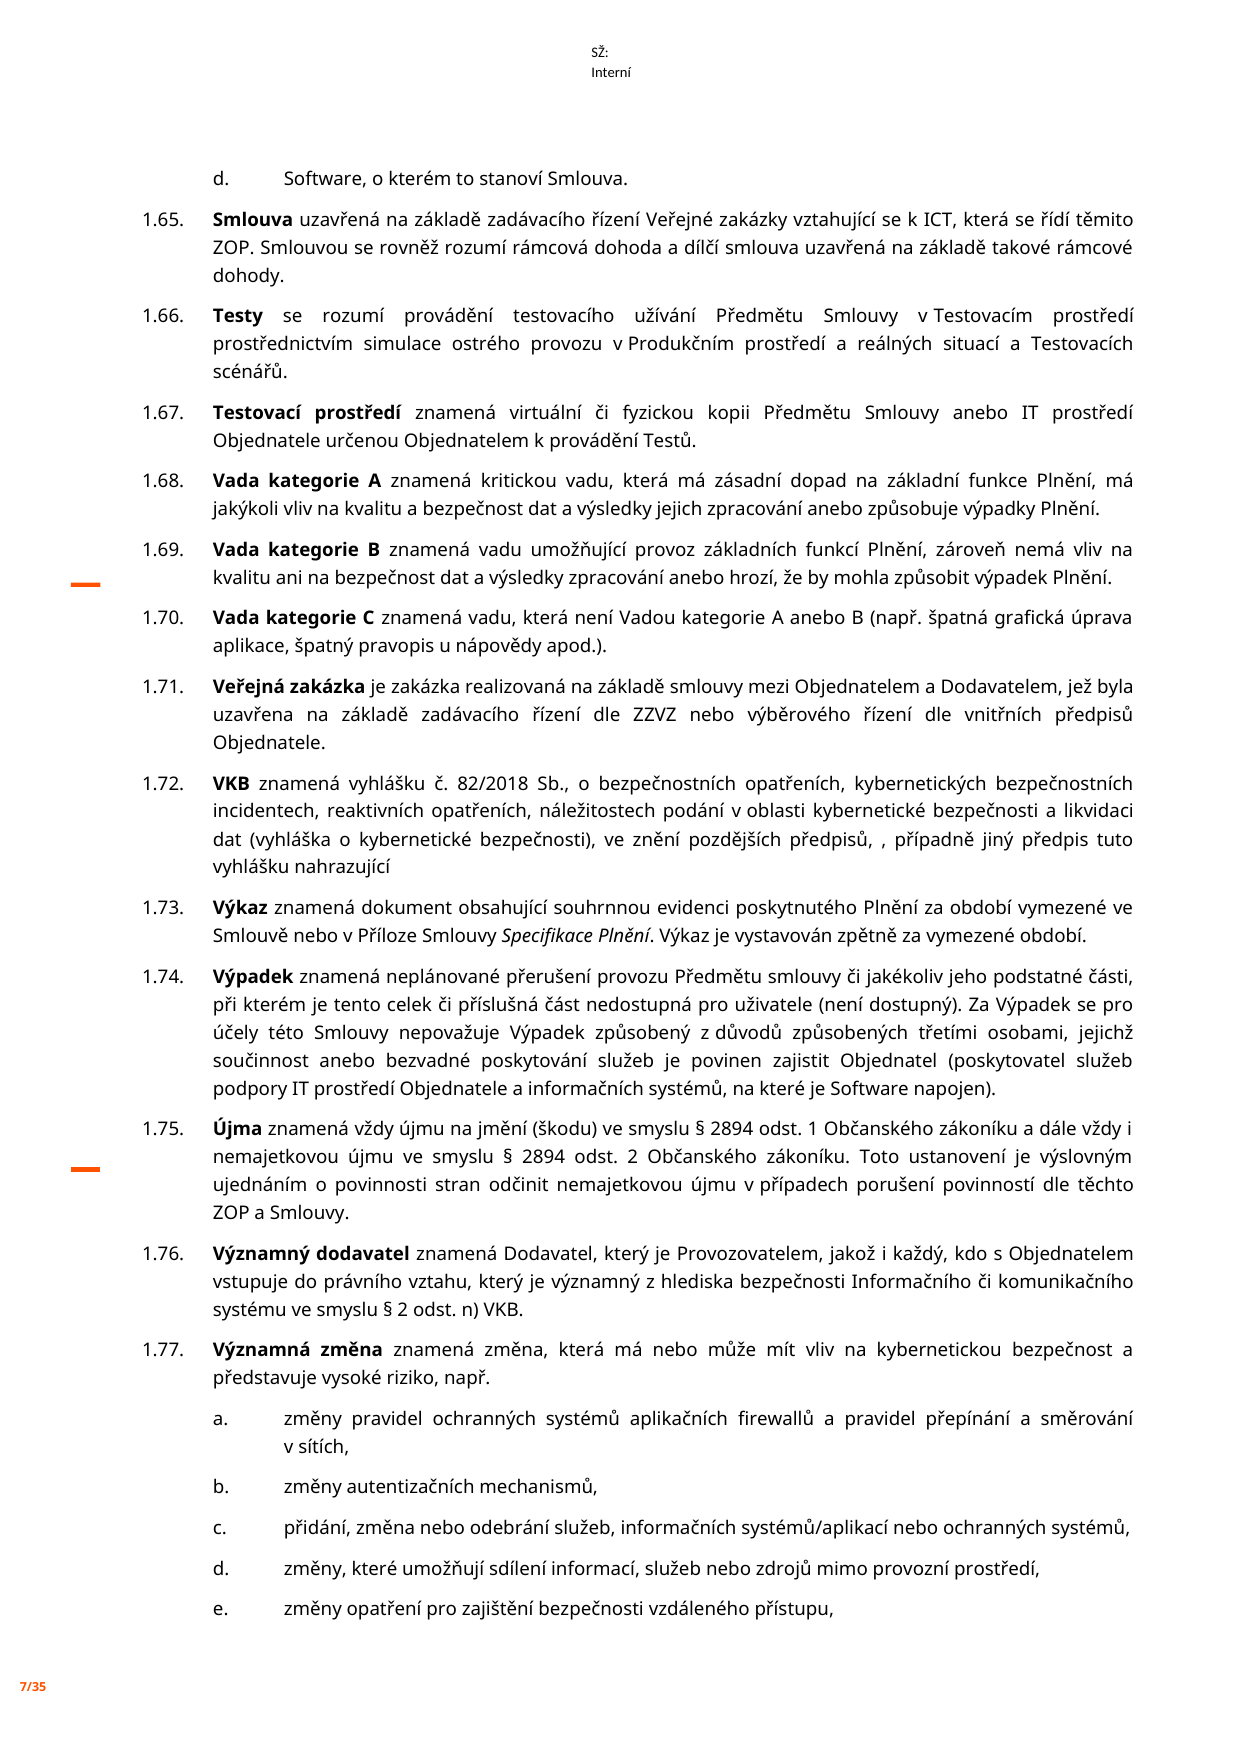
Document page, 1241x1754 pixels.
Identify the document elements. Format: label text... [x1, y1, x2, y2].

text Vada kategorie C znamená vadu, která není Vadou kategorie A anebo B (např. špatná grafická úprava aplikace, špatný pravopis u nápovědy apod.). [142, 605, 1134, 658]
text Smlouva uzavřená na základě zadávacího řízení Veřejné zakázky vztahující se k ICT, která se řídí těmito ZOP. Smlouvou se rovněž rozumí rámcová dohoda a dílčí smlouva uzavřená na základě takové rámcové dohody. [142, 206, 1134, 287]
text změny pravidel ochranných systémů aplikačních firewallů a pravidel přepínání a směrování v sítích, [213, 1405, 1134, 1459]
text Vada kategorie A znamená kritickou vadu, která má zásadní dopad na základní funkce Plnění, má jakýkoli vliv na kvalitu a bezpečnost dat a výsledky jejich zpracování anebo způsobuje výpadky Plnění. [142, 468, 1134, 521]
text Újma znamená vždy újmu na jmění (škodu) ve smyslu § 2894 odst. 1 Občanského zákoníku a dále vždy i nemajetkovou újmu ve smyslu § 2894 odst. 2 Občanského zákoníku. Toto ustanovení je výslovným ujednáním o povinnosti stran odčinit nemajetkovou újmu v případech porušení povinností dle těchto ZOP a Smlouvy. [142, 1116, 1134, 1225]
text Výpadek znamená neplánované přerušení provozu Předmětu smlouvy či jakékoliv jeho podstatné části, při kterém je tento celek či příslušná část nedostupná pro uživatele (není dostupný). Za Výpadek se pro účely této Smlouvy nepovažuje Výpadek způsobený z důvodů způsobených třetími osobami, jejichž součinnost anebo bezvadné poskytování služeb je povinen zajistit Objednatel (poskytovatel služeb podpory IT prostředí Objednatele a informačních systémů, na které je Software napojen). [142, 963, 1134, 1101]
text Významný dodavatel znamená Dodavatel, který je Provozovatelem, jakož i každý, kdo s Objednatelem vstupuje do právního vztahu, který je významný z hlediska bezpečnosti Informačního či komunikačního systému ve smyslu § 2 odst. n) VKB. [142, 1240, 1134, 1322]
text změny, které umožňují sdílení informací, služeb nebo zdrojů mimo provozní prostředí, [213, 1555, 1134, 1580]
text Software, o kterém to stanoví Smlouva. [213, 165, 1134, 191]
text Veřejná zakázka je zakázka realizovaná na základě smlouvy mezi Objednatelem a Dodavatelem, jež byla uzavřena na základě zadávacího řízení dle ZZVZ nebo výběrového řízení dle vnitřních předpisů Objednatele. [142, 673, 1134, 755]
text změny opatření pro zajištění bezpečnosti vzdáleného přístupu, [213, 1595, 1134, 1621]
text VKB znamená vyhlášku č. 82/2018 Sb., o bezpečnostních opatřeních, kybernetických bezpečnostních incidentech, reaktivních opatřeních, náležitostech podání v oblasti kybernetické bezpečnosti a likvidaci dat (vyhláška o kybernetické bezpečnosti), ve znění pozdějších předpisů, , případně jiný předpis tuto vyhlášku nahrazující [142, 770, 1134, 879]
text Testovací prostředí znamená virtuální či fyzickou kopii Předmětu Smlouvy anebo IT prostředí Objednatele určenou Objednatelem k provádění Testů. [142, 399, 1134, 453]
text Vada kategorie B znamená vadu umožňující provoz základních funkcí Plnění, zároveň nemá vliv na kvalitu ani na bezpečnost dat a výsledky zpracování anebo hrozí, že by mohla způsobit výpadek Plnění. [142, 536, 1134, 590]
text změny autentizačních mechanismů, [213, 1474, 1134, 1499]
text Testy se rozumí provádění testovacího užívání Předmětu Smlouvy v Testovacím prostředí prostřednictvím simulace ostrého provozu v Produkčním prostředí a reálných situací a Testovacích scénářů. [142, 302, 1134, 384]
text Výkaz znamená dokument obsahující souhrnnou evidenci poskytnutého Plnění za období vymezené ve Smlouvě nebo v Příloze Smlouvy Specifikace Plnění. Výkaz je vystavován zpětně za vymezené období. [142, 894, 1134, 948]
text přidání, změna nebo odebrání služeb, informačních systémů/aplikací nebo ochranných systémů, [213, 1514, 1134, 1540]
text Významná změna znamená změna, která má nebo může mít vliv na kybernetickou bezpečnost a představuje vysoké riziko, např. [142, 1337, 1134, 1390]
